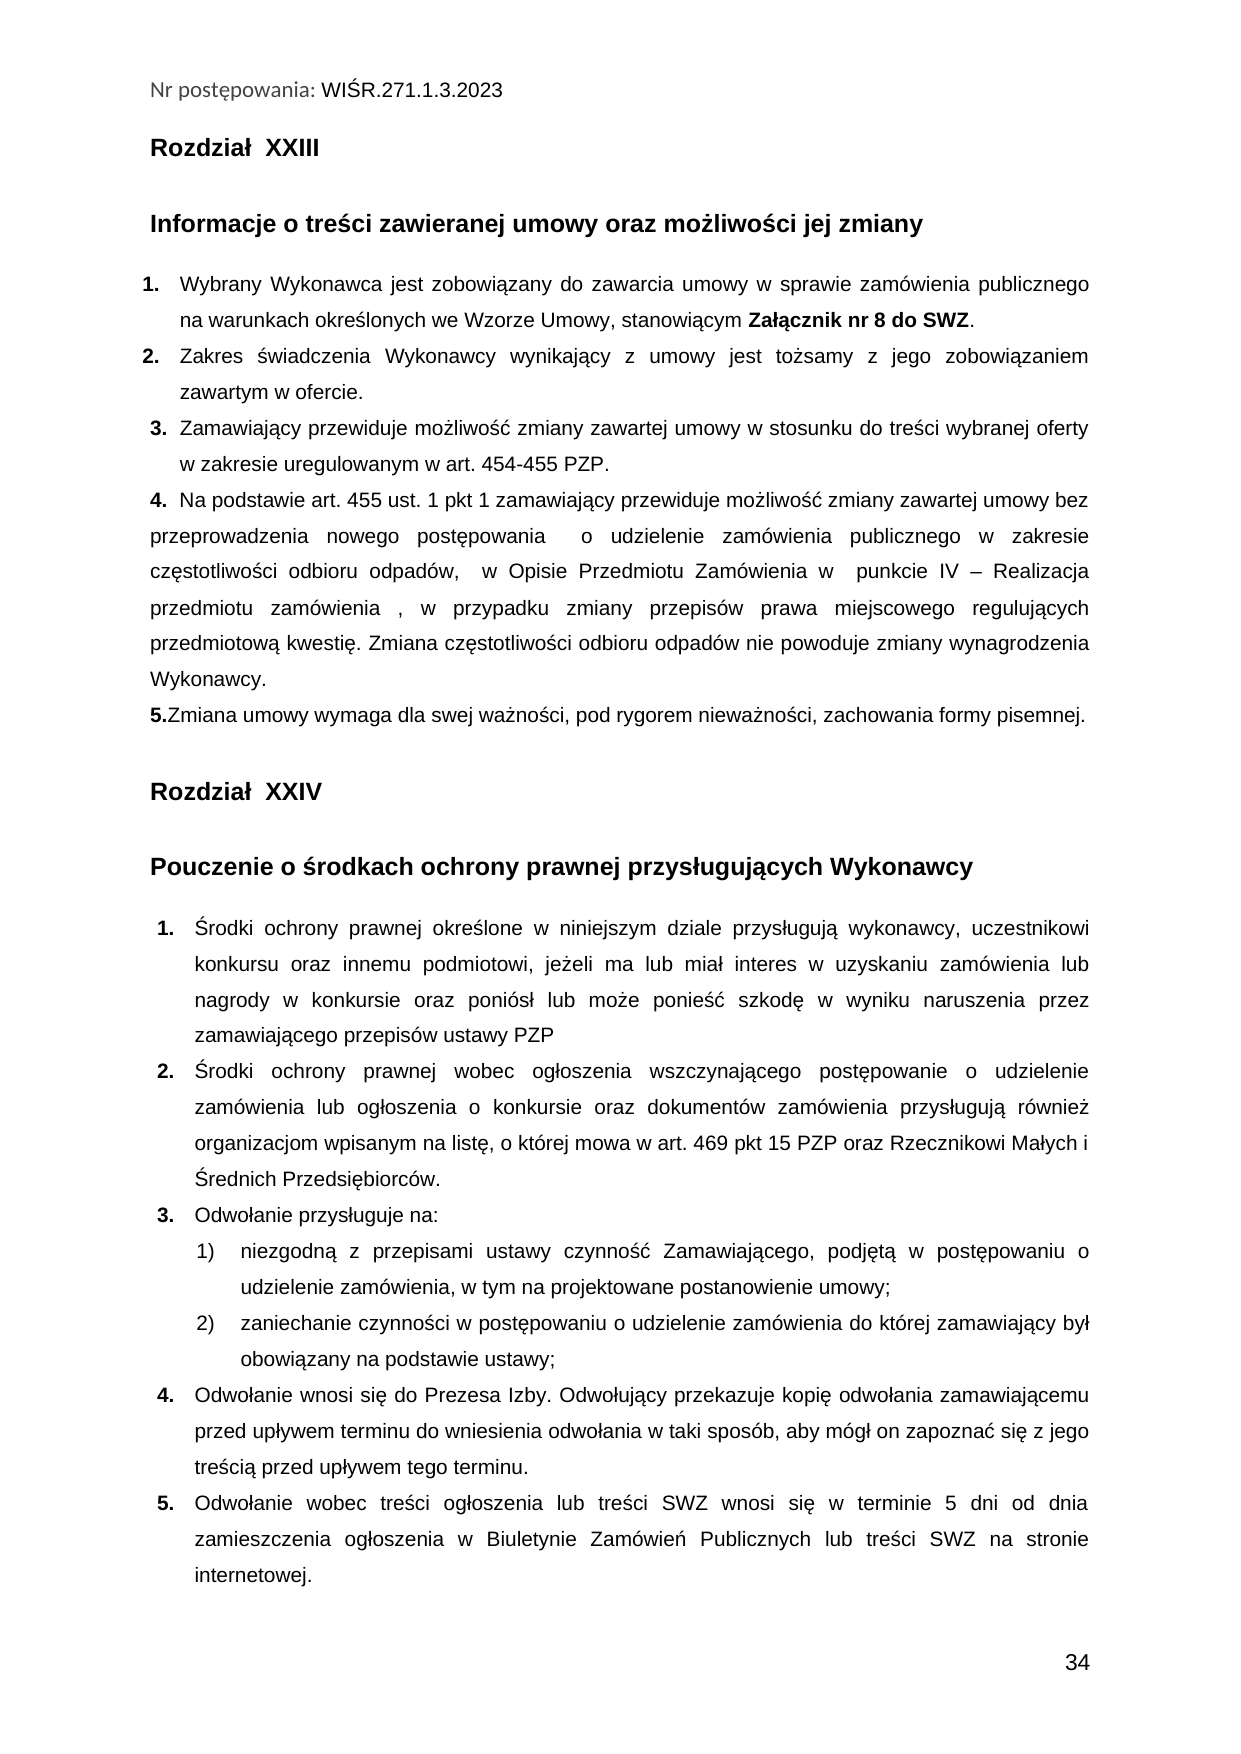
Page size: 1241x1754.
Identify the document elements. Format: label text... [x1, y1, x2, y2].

subtitle Informacje o treści zawieranej umowy oraz możliwości jej zmiany [150, 209, 1090, 237]
list Zamawiający przewiduje możliwość zmiany zawartej umowy w stosunku do treści wybranej oferty w zakresie uregulowanym w art. 454-455 PZP. [150, 416, 1090, 476]
text 5.Zmiana umowy wymaga dla swej ważności, pod rygorem nieważności, zachowania formy pisemnej. [150, 703, 1090, 727]
list Zakres świadczenia Wykonawcy wynikający z umowy jest tożsamy z jego zobowiązaniem zawartym w ofercie. [142, 344, 1090, 404]
text 4. Na podstawie art. 455 ust. 1 pkt 1 zamawiający przewiduje możliwość zmiany zawartej umowy bez przeprowadzenia nowego postępowania o udzielenie zamówienia publicznego w zakresie częstotliwości odbioru odpadów, w Opisie Przedmiotu Zamówienia w punkcie IV – Realizacja przedmiotu zamówienia , w przypadku zmiany przepisów prawa miejscowego regulujących przedmiotową kwestię. Zmiana częstotliwości odbioru odpadów nie powoduje zmiany wynagrodzenia Wykonawcy. [150, 487, 1090, 691]
subtitle Rozdział XXIV [150, 777, 1090, 805]
list Odwołanie wobec treści ogłoszenia lub treści SWZ wnosi się w terminie 5 dni od dnia zamieszczenia ogłoszenia w Biuletynie Zamówień Publicznych lub treści SWZ na stronie internetowej. [157, 1491, 1090, 1586]
subtitle Pouczenie o środkach ochrony prawnej przysługujących Wykonawcy [150, 852, 1090, 881]
list Wybrany Wykonawca jest zobowiązany do zawarcia umowy w sprawie zamówienia publicznego na warunkach określonych we Wzorze Umowy, stanowiącym Załącznik nr 8 do SWZ. [142, 272, 1090, 332]
list Środki ochrony prawnej określone w niniejszym dziale przysługują wykonawcy, uczestnikowi konkursu oraz innemu podmiotowi, jeżeli ma lub miał interes w uzyskaniu zamówienia lub nagrody w konkursie oraz poniósł lub może ponieść szkodę w wyniku naruszenia przez zamawiającego przepisów ustawy PZP [157, 916, 1090, 1047]
text 1) niezgodną z przepisami ustawy czynność Zamawiającego, podjętą w postępowaniu o udzielenie zamówienia, w tym na projektowane postanowienie umowy; [196, 1239, 1090, 1299]
subtitle Rozdział XXIII [150, 133, 1090, 162]
text 2) zaniechanie czynności w postępowaniu o udzielenie zamówienia do której zamawiający był obowiązany na podstawie ustawy; [196, 1311, 1090, 1371]
list Odwołanie przysługuje na: [157, 1203, 1090, 1227]
list Środki ochrony prawnej wobec ogłoszenia wszczynającego postępowanie o udzielenie zamówienia lub ogłoszenia o konkursie oraz dokumentów zamówienia przysługują również organizacjom wpisanym na listę, o której mowa w art. 469 pkt 15 PZP oraz Rzecznikowi Małych i Średnich Przedsiębiorców. [157, 1059, 1090, 1191]
list Odwołanie wnosi się do Prezesa Izby. Odwołujący przekazuje kopię odwołania zamawiającemu przed upływem terminu do wniesienia odwołania w taki sposób, aby mógł on zapoznać się z jego treścią przed upływem tego terminu. [157, 1383, 1090, 1478]
